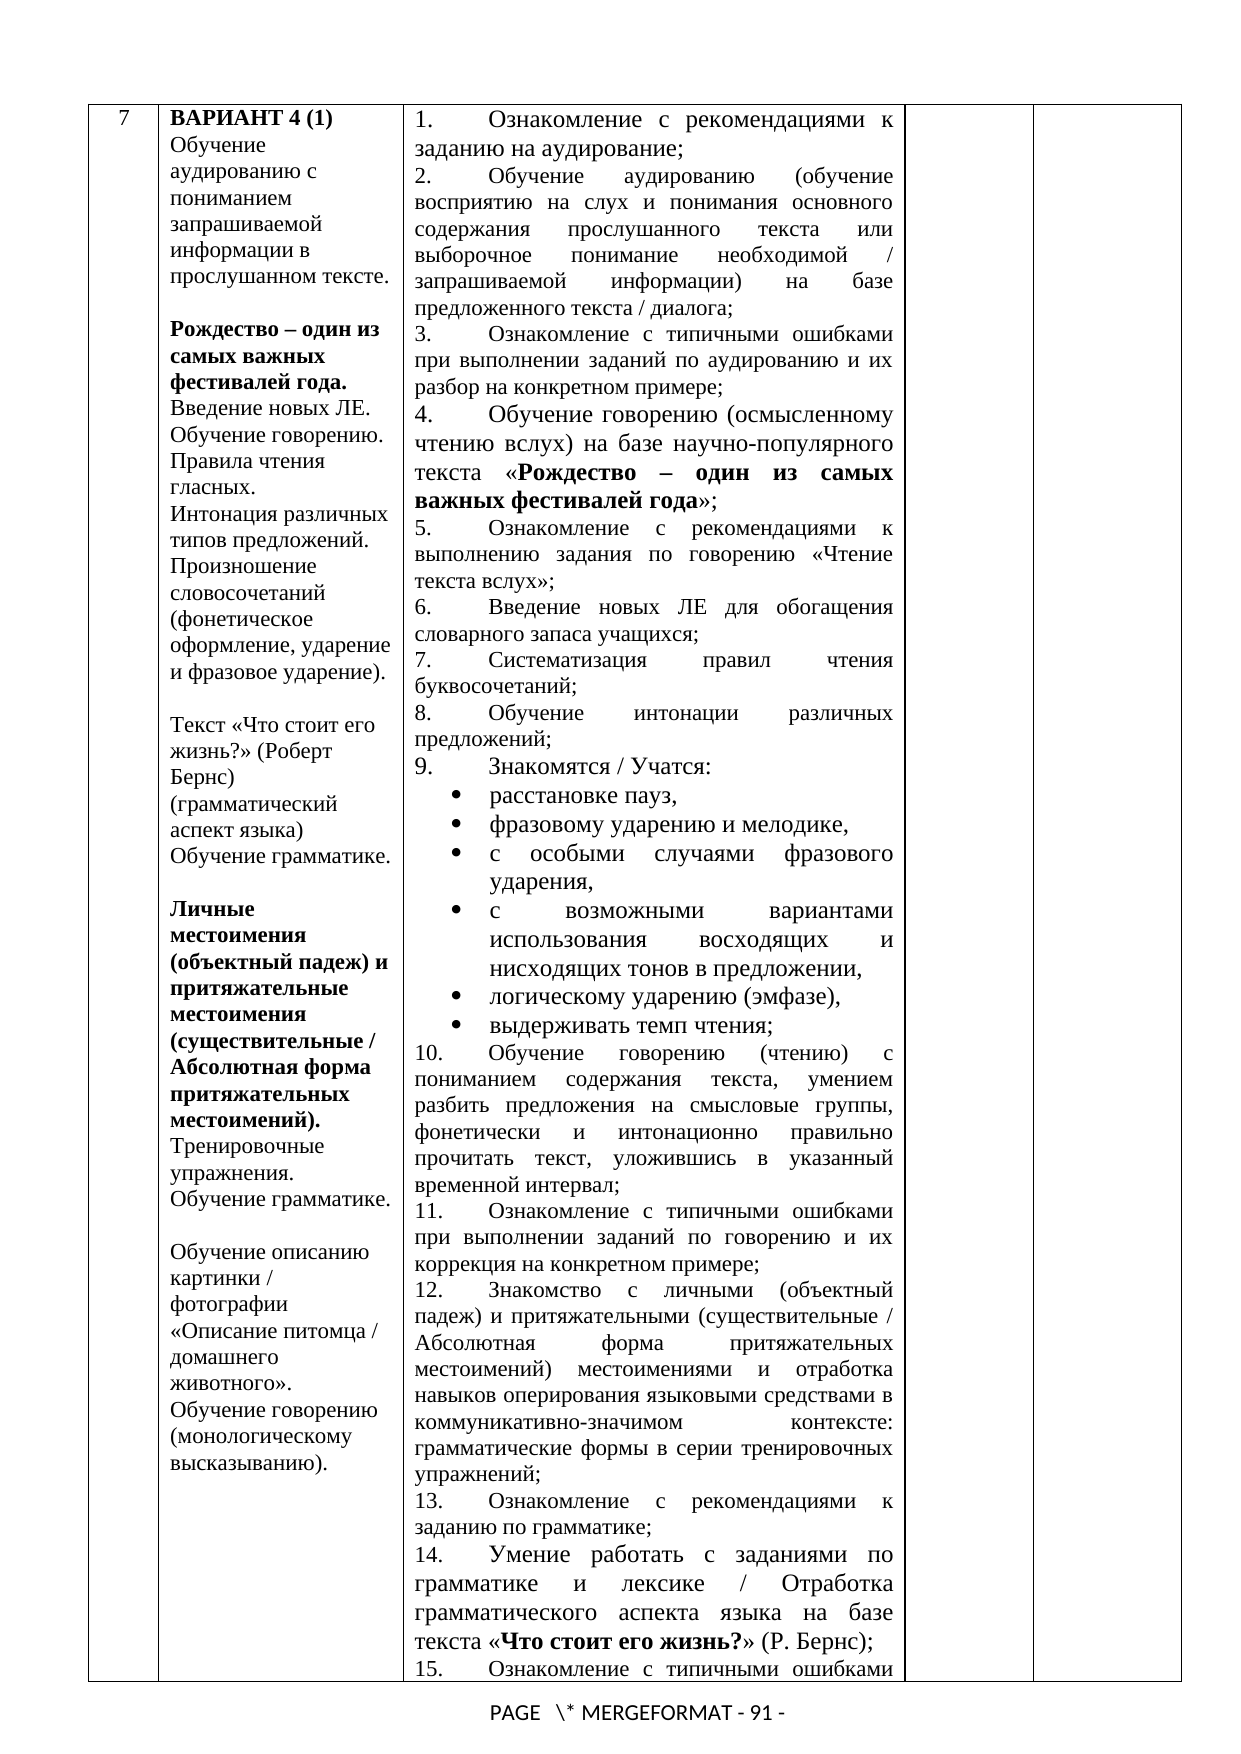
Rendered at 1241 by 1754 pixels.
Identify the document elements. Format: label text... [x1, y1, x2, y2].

table_cell [906, 105, 1033, 1681]
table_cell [404, 105, 904, 1681]
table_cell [159, 105, 403, 1681]
table_cell [1034, 105, 1181, 1681]
table_cell 7 [89, 105, 158, 1681]
